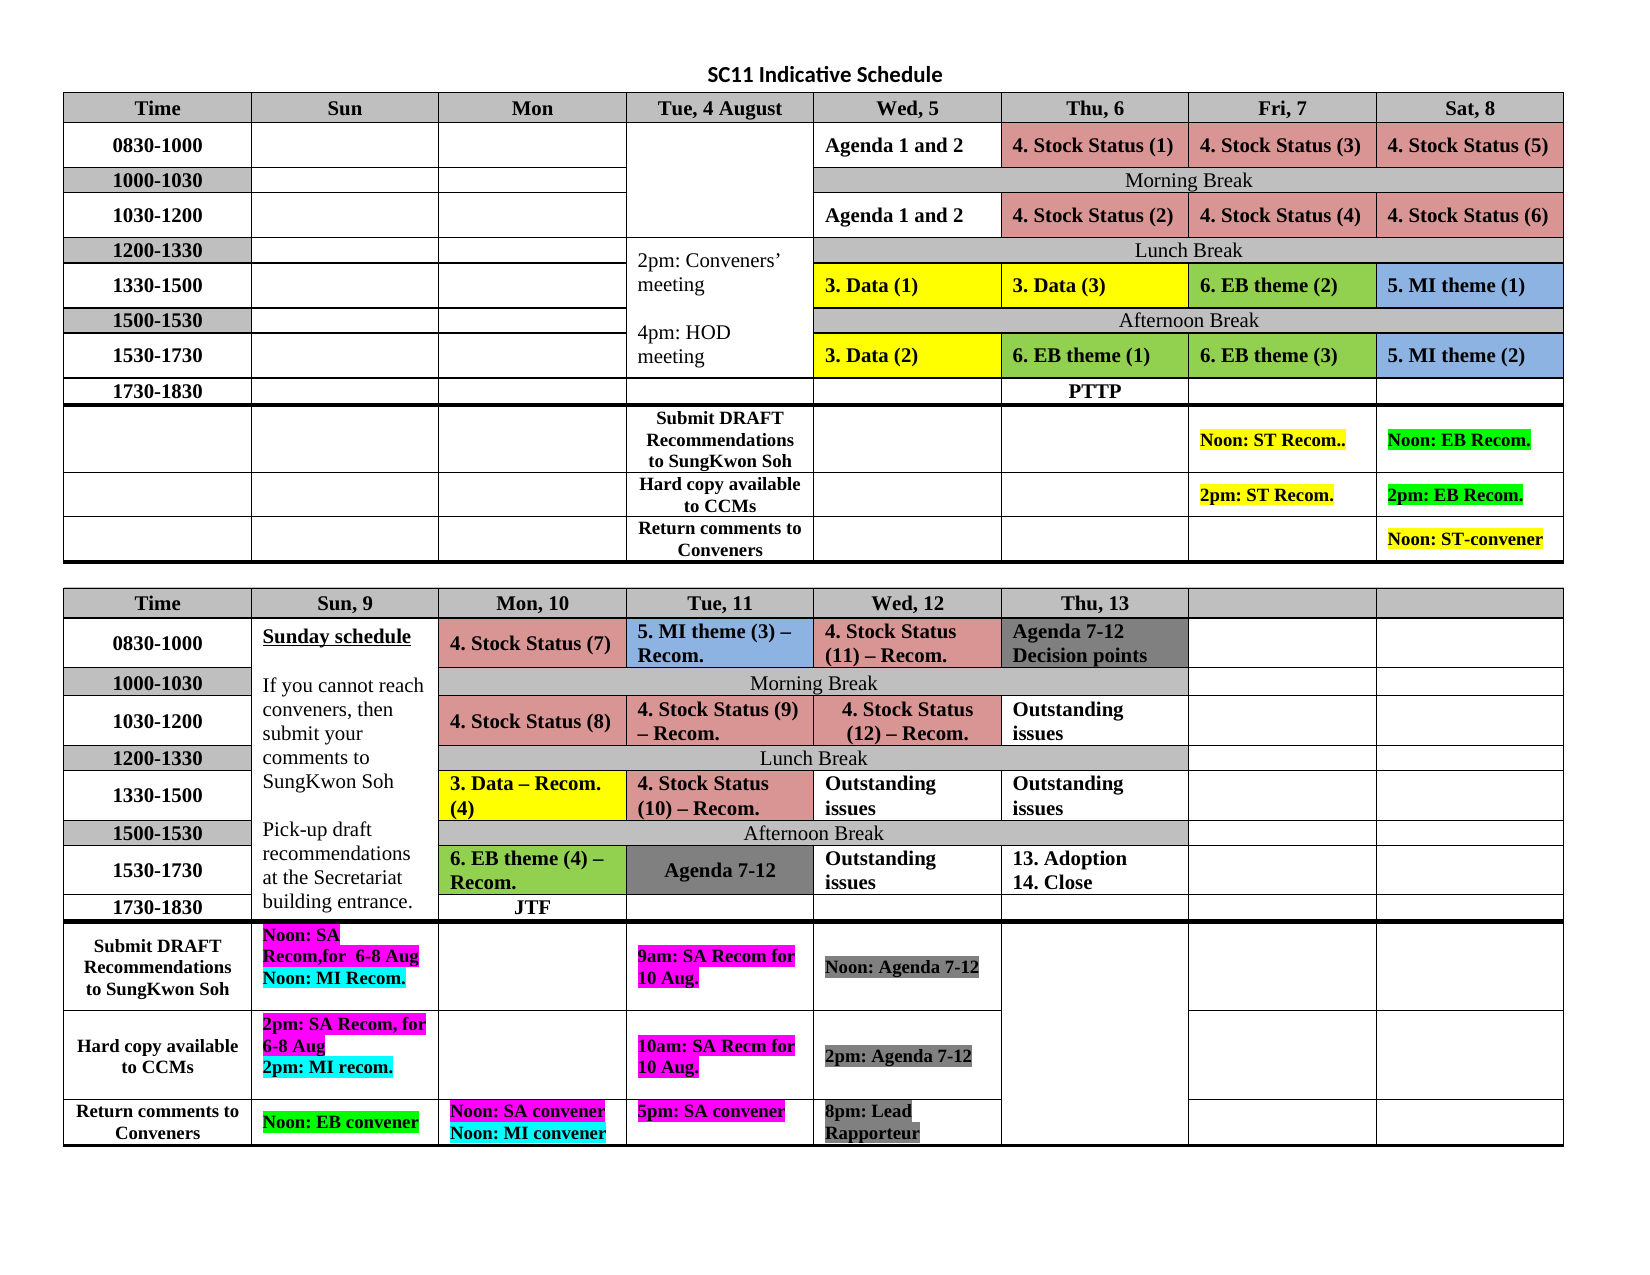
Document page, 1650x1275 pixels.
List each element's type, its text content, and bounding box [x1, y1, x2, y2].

table_cell [1377, 895, 1563, 919]
table_cell [252, 407, 438, 472]
table_cell Submit DRAFT Recommendations to SungKwon Soh [64, 924, 251, 1010]
table_cell JTF [439, 895, 626, 919]
table_cell [1189, 895, 1376, 919]
table_cell [1377, 924, 1563, 1010]
table_header Time [64, 93, 251, 122]
table_cell [439, 238, 626, 262]
table_cell Sunday schedule If you cannot reach conveners, then submit your comments to SungKwon Soh Pick-up draft recommendations at the Secretariat building entrance. [252, 619, 438, 919]
table_cell 1200-1330 [64, 746, 251, 770]
table_cell 1000-1030 [64, 168, 251, 192]
table_cell [439, 473, 626, 516]
table_cell [1189, 924, 1376, 1010]
table_cell [814, 895, 1001, 919]
table_cell Hard copy available to CCMs [64, 1011, 251, 1099]
table_cell Outstanding issues [1002, 771, 1188, 820]
table_cell 4. Stock Status (11) – Recom. [814, 619, 1001, 667]
table_cell [1189, 379, 1376, 403]
table_cell [1377, 696, 1563, 745]
table_cell Morning Break [814, 168, 1563, 192]
table_cell 1500-1530 [64, 821, 251, 845]
table_cell 1730-1830 [64, 379, 251, 403]
table_cell [1377, 746, 1563, 770]
table_cell [1189, 771, 1376, 820]
table_cell [627, 895, 813, 919]
table_cell 4. Stock Status (6) [1377, 193, 1563, 237]
table_cell 4. Stock Status (12) – Recom. [814, 696, 1001, 745]
table_cell 6. EB theme (4) – Recom. [439, 846, 626, 894]
table_cell Agenda 7-12 [627, 846, 813, 894]
table_cell [1189, 517, 1376, 560]
table_cell Return comments to Conveners [64, 1100, 251, 1143]
table_cell [252, 334, 438, 377]
table_cell 1330-1500 [64, 264, 251, 307]
table_cell [439, 168, 626, 192]
table_cell [64, 473, 251, 516]
table_cell Return comments to Conveners [627, 517, 813, 560]
table_cell 1200-1330 [64, 238, 251, 262]
table_header Wed, 5 [814, 93, 1001, 122]
table_cell [1377, 846, 1563, 894]
table_cell 5. MI theme (2) [1377, 334, 1563, 377]
table_cell Noon: EB convener [252, 1100, 438, 1143]
table_cell 4. Stock Status (7) [439, 619, 626, 667]
table_cell [439, 407, 626, 472]
table_header Sun, 9 [252, 589, 438, 617]
table_cell 2pm: EB Recom. [1377, 473, 1563, 516]
table_cell [1189, 1100, 1376, 1143]
table_cell [1002, 895, 1188, 919]
table_cell 1530-1730 [64, 334, 251, 377]
table_cell [627, 123, 813, 237]
table_cell Lunch Break [814, 238, 1563, 262]
table_cell Morning Break [439, 668, 1188, 695]
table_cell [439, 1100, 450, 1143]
table_cell 5. MI theme (3) – Recom. [627, 619, 813, 667]
table_cell [252, 238, 438, 262]
table_header Mon, 10 [439, 589, 626, 617]
table_cell [252, 264, 438, 307]
table_header Fri, 7 [1189, 93, 1376, 122]
table_cell [1377, 668, 1563, 695]
table_cell 4. Stock Status (8) [439, 696, 626, 745]
table_cell [1002, 924, 1188, 1143]
table_cell [439, 123, 626, 167]
table_header Tue, 4 August [627, 93, 813, 122]
table_cell [814, 517, 1001, 560]
table_cell [1002, 407, 1188, 472]
table_cell [1002, 517, 1188, 560]
table_cell [1377, 619, 1563, 667]
table_cell [64, 517, 251, 560]
table_cell 6. EB theme (3) [1189, 334, 1376, 377]
table_header [1377, 589, 1563, 617]
table_cell [252, 168, 438, 192]
table_cell 2pm: Agenda 7-12 [814, 1011, 1001, 1099]
table_cell Agenda 1 and 2 [814, 123, 1001, 167]
table_cell 4. Stock Status (2) [1002, 193, 1188, 237]
table_cell [1377, 379, 1563, 403]
table_cell [252, 309, 438, 332]
table_cell 6. EB theme (1) [1002, 334, 1188, 377]
table_cell 13. Adoption 14. Close [1002, 846, 1188, 894]
table_cell Noon: ST-convener [1377, 517, 1563, 560]
table_cell 4. Stock Status (10) – Recom. [627, 771, 813, 820]
table_cell 0830-1000 [64, 123, 251, 167]
table_cell Noon: ST Recom.. [1189, 407, 1376, 472]
table_cell Lunch Break [439, 746, 1188, 770]
table_cell 10am: SA Recm for 10 Aug. [627, 1011, 813, 1099]
table_cell [252, 517, 438, 560]
table_cell 5. MI theme (1) [1377, 264, 1563, 307]
table_cell 2pm: SA Recom, for 6-8 Aug 2pm: MI recom. [252, 1011, 438, 1099]
table_cell [64, 407, 251, 472]
table_cell 1000-1030 [64, 668, 251, 695]
table_cell 3. Data – Recom. (4) [439, 771, 626, 820]
table_header Mon [439, 93, 626, 122]
table_cell Hard copy available to CCMs [627, 473, 813, 516]
table_cell 4. Stock Status (9) – Recom. [627, 696, 813, 745]
table_cell 1030-1200 [64, 193, 251, 237]
table_cell [814, 473, 1001, 516]
table_cell [439, 309, 626, 332]
table_cell 4. Stock Status (3) [1189, 123, 1376, 167]
table_cell [1377, 771, 1563, 820]
text SC11 Indicative Schedule [75, 60, 1575, 88]
table_cell 1500-1530 [64, 309, 251, 332]
table_cell [1189, 696, 1376, 745]
table_cell Agenda 1 and 2 [814, 193, 1001, 237]
table_cell [814, 379, 1001, 403]
table_cell 3. Data (1) [814, 264, 1001, 307]
table_cell 9am: SA Recom for 10 Aug. [627, 924, 813, 1010]
table_cell [439, 264, 626, 307]
table_cell Outstanding issues [814, 771, 1001, 820]
table_cell 2pm: ST Recom. [1189, 473, 1376, 516]
table_cell [1189, 821, 1376, 845]
table_cell 4. Stock Status (5) [1377, 123, 1563, 167]
table_cell Agenda 7-12 Decision points [1002, 619, 1188, 667]
table_cell [1189, 846, 1376, 894]
table_header Thu, 6 [1002, 93, 1188, 122]
table_cell Outstanding issues [1002, 696, 1188, 745]
table_cell Noon: EB Recom. [1377, 407, 1563, 472]
table_cell [1189, 668, 1376, 695]
table_cell [814, 407, 1001, 472]
table_cell [1189, 1011, 1376, 1099]
table_cell [439, 924, 626, 1010]
table_cell 4. Stock Status (4) [1189, 193, 1376, 237]
table_cell 3. Data (3) [1002, 264, 1188, 307]
table_cell [1377, 821, 1563, 845]
table_cell 1730-1830 [64, 895, 251, 919]
table_cell [439, 1011, 626, 1099]
table_cell Afternoon Break [814, 309, 1563, 332]
table_cell [439, 334, 626, 377]
table_cell [627, 379, 813, 403]
table_cell 5pm: SA convener [627, 1100, 813, 1143]
table_cell 1530-1730 [64, 846, 251, 894]
table_cell 2pm: Conveners’ meeting 4pm: HOD meeting [627, 238, 813, 377]
table_cell [252, 473, 438, 516]
table_header Time [64, 589, 251, 617]
table_cell [1377, 1011, 1563, 1099]
table_cell [252, 379, 438, 403]
table_cell [1189, 619, 1376, 667]
table_header Wed, 12 [814, 589, 1001, 617]
table_cell 8pm: Lead Rapporteur [912, 1100, 1001, 1143]
table_cell [1377, 1100, 1563, 1143]
table_cell 1330-1500 [64, 771, 251, 820]
table_cell PTTP [1002, 379, 1188, 403]
table_header Thu, 13 [1002, 589, 1188, 617]
table_cell [439, 379, 626, 403]
table_cell Outstanding issues [814, 846, 1001, 894]
table_cell 4. Stock Status (1) [1002, 123, 1188, 167]
table_cell [1002, 473, 1188, 516]
table_cell [252, 123, 438, 167]
table_header Sat, 8 [1377, 93, 1563, 122]
table_cell 3. Data (2) [814, 334, 1001, 377]
table_cell [439, 517, 626, 560]
table_cell [439, 193, 626, 237]
table_header Sun [252, 93, 438, 122]
table_cell [1189, 746, 1376, 770]
table_cell Noon: SA Recom,for 6-8 Aug Noon: MI Recom. [252, 924, 438, 1010]
table_cell 6. EB theme (2) [1189, 264, 1376, 307]
table_cell 1030-1200 [64, 696, 251, 745]
table_header [1189, 589, 1376, 617]
table_header Tue, 11 [627, 589, 813, 617]
table_cell [252, 193, 438, 237]
table_cell Submit DRAFT Recommendations to SungKwon Soh [627, 407, 813, 472]
table_cell Noon: Agenda 7-12 [814, 924, 1001, 1010]
table_cell 0830-1000 [64, 619, 251, 667]
table_cell Afternoon Break [439, 821, 1188, 845]
